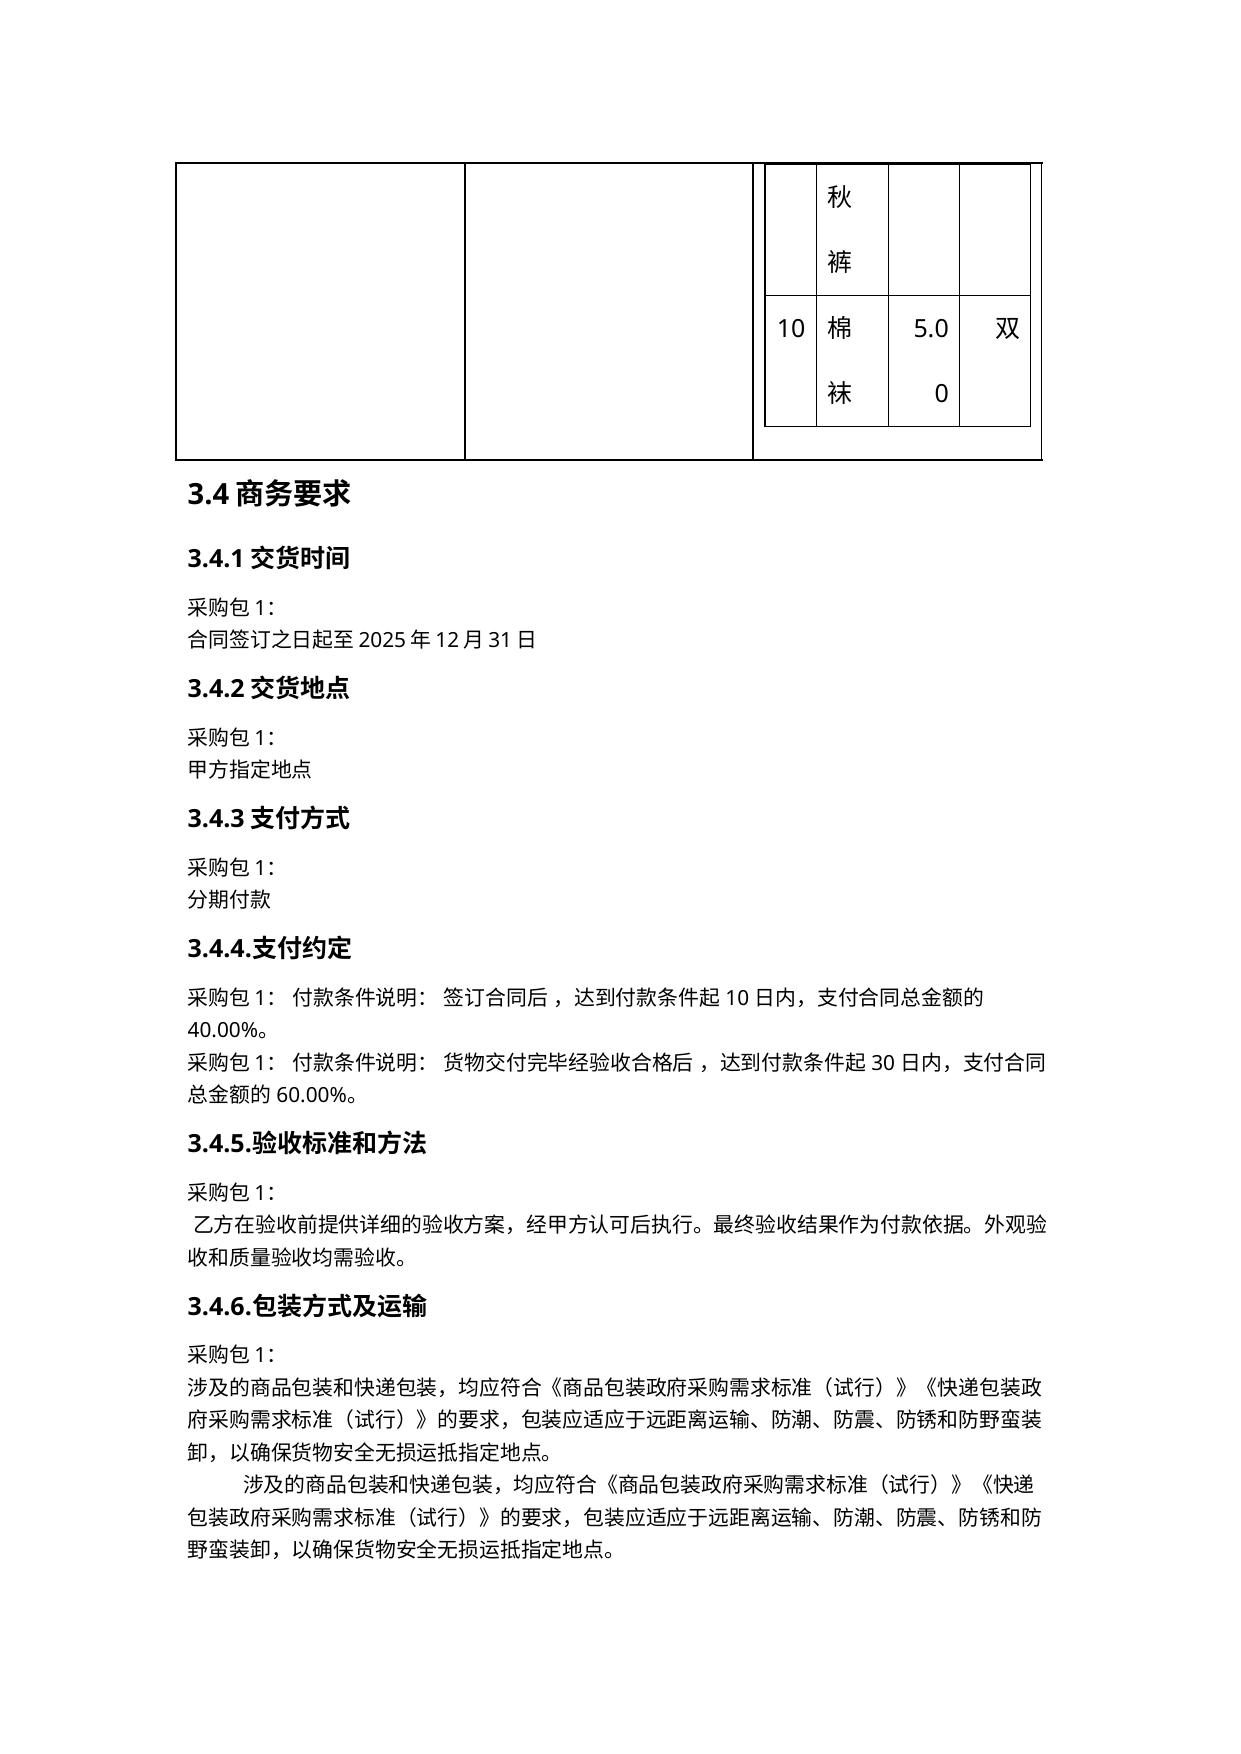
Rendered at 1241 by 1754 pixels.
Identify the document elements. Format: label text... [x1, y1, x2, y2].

text 采购包1： 付款条件说明： 签订合同后 ，达到付款条件起 10 日内，支付合同总金额的 40.00%。 [187, 981, 1053, 1046]
text 合同签订之日起至2025年12月31日 [187, 623, 1053, 656]
text 3.4.1交货时间 [187, 526, 1053, 591]
text 采购包1： [187, 591, 1053, 623]
table_cell [466, 164, 752, 459]
text 采购包1： [187, 1176, 1053, 1208]
text 3.4.4.支付约定 [187, 916, 1053, 981]
text 甲方指定地点 [187, 753, 1053, 786]
table_cell [754, 164, 1041, 459]
table_cell 3 [177, 164, 464, 459]
text 采购包1： [187, 1338, 1053, 1371]
text 涉及的商品包装和快递包装，均应符合《商品包装政府采购需求标准（试行）》《快递包装政府采购需求标准（试行）》的要求，包装应适应于远距离运输、防潮、防震、防锈和防野蛮装卸，以确保货物安全无损运抵指定地点。 [187, 1371, 1053, 1468]
text 3.4.3支付方式 [187, 786, 1053, 851]
text 采购包1： [187, 851, 1053, 883]
text 涉及的商品包装和快递包装，均应符合《商品包装政府采购需求标准（试行）》《快递包装政府采购需求标准（试行）》的要求，包装应适应于远距离运输、防潮、防震、防锈和防野蛮装卸，以确保货物安全无损运抵指定地点。 [187, 1468, 1053, 1566]
text 采购包1： 付款条件说明： 货物交付完毕经验收合格后 ，达到付款条件起 30 日内，支付合同总金额的 60.00%。 [187, 1046, 1053, 1111]
text 3.4.5.验收标准和方法 [187, 1111, 1053, 1176]
text 采购包1： [187, 721, 1053, 753]
text 3.4商务要求 [187, 461, 1053, 526]
text 分期付款 [187, 883, 1053, 916]
text 乙方在验收前提供详细的验收方案，经甲方认可后执行。最终验收结果作为付款依据。外观验收和质量验收均需验收。 [187, 1208, 1053, 1273]
text 3.4.2交货地点 [187, 656, 1053, 721]
text 3.4.6.包装方式及运输 [187, 1273, 1053, 1338]
